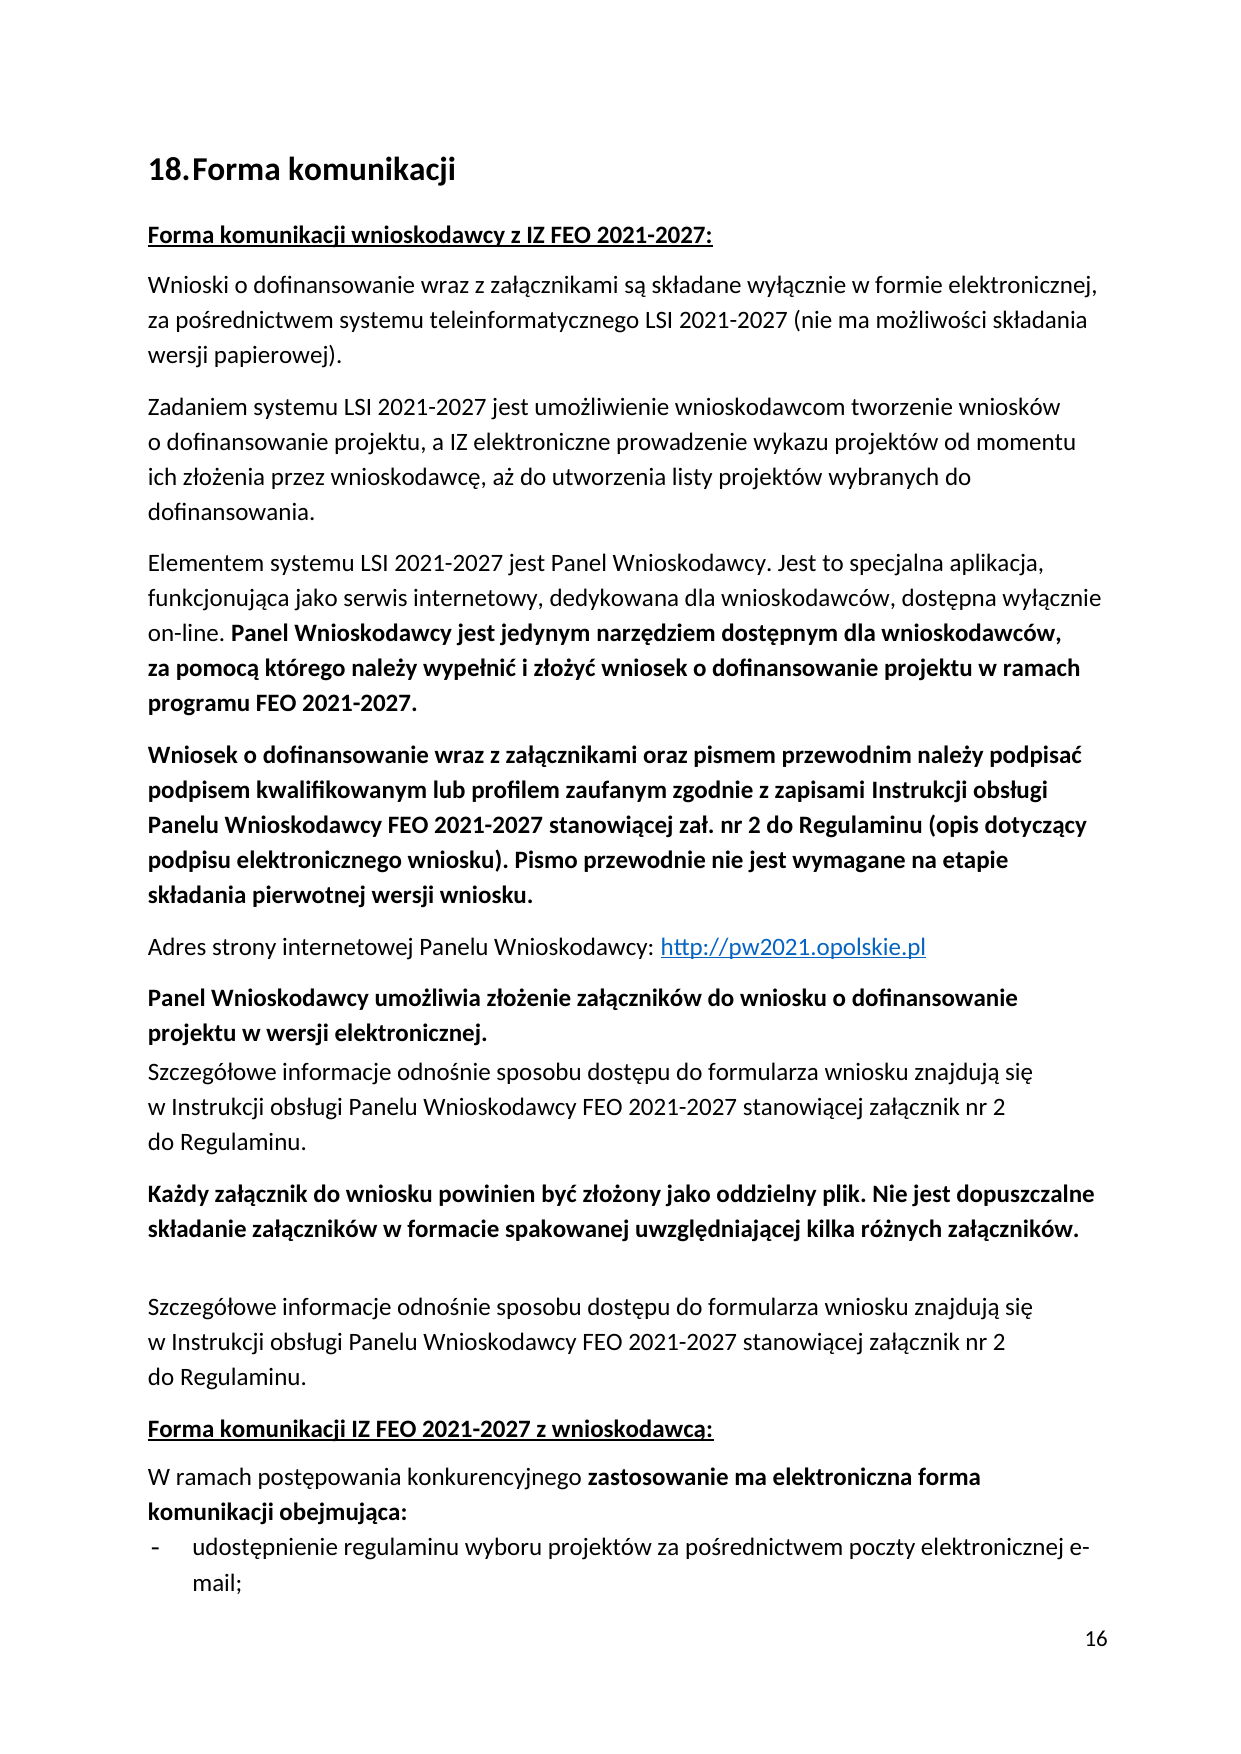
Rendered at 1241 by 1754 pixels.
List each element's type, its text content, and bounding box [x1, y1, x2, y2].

text W ramach postępowania konkurencyjnego zastosowanie ma elektroniczna forma komunikacji obejmująca: [148, 1461, 1107, 1526]
list udostępnienie regulaminu wyboru projektów za pośrednictwem poczty elektronicznej e-mail; [148, 1531, 1107, 1597]
text Adres strony internetowej Panelu Wnioskodawcy: http://pw2021.opolskie.pl [148, 931, 1107, 961]
subtitle Forma komunikacji [148, 148, 1107, 188]
text Zadaniem systemu LSI 2021-2027 jest umożliwienie wnioskodawcom tworzenie wniosków o dofinansowanie projektu, a IZ elektroniczne prowadzenie wykazu projektów od momentu ich złożenia przez wnioskodawcę, aż do utworzenia listy projektów wybranych do dofinansowania. [148, 391, 1107, 526]
text Wniosek o dofinansowanie wraz z załącznikami oraz pismem przewodnim należy podpisać podpisem kwalifikowanym lub profilem zaufanym zgodnie z zapisami Instrukcji obsługi Panelu Wnioskodawcy FEO 2021-2027 stanowiącej zał. nr 2 do Regulaminu (opis dotyczący podpisu elektronicznego wniosku). Pismo przewodnie nie jest wymagane na etapie składania pierwotnej wersji wniosku. [148, 739, 1107, 909]
text Szczegółowe informacje odnośnie sposobu dostępu do formularza wniosku znajdują się w Instrukcji obsługi Panelu Wnioskodawcy FEO 2021-2027 stanowiącej załącznik nr 2 do Regulaminu. [148, 1057, 1107, 1157]
text Forma komunikacji IZ FEO 2021-2027 z wnioskodawcą: [148, 1413, 1107, 1444]
text Forma komunikacji wnioskodawcy z IZ FEO 2021-2027: [148, 219, 1107, 250]
text Wnioski o dofinansowanie wraz z załącznikami są składane wyłącznie w formie elektronicznej, za pośrednictwem systemu teleinformatycznego LSI 2021-2027 (nie ma możliwości składania wersji papierowej). [148, 269, 1107, 369]
text Każdy załącznik do wniosku powinien być złożony jako oddzielny plik. Nie jest dopuszczalne składanie załączników w formacie spakowanej uwzględniającej kilka różnych załączników. [148, 1178, 1107, 1244]
text Szczegółowe informacje odnośnie sposobu dostępu do formularza wniosku znajdują się w Instrukcji obsługi Panelu Wnioskodawcy FEO 2021-2027 stanowiącej załącznik nr 2 do Regulaminu. [148, 1292, 1107, 1392]
text Elementem systemu LSI 2021-2027 jest Panel Wnioskodawcy. Jest to specjalna aplikacja, funkcjonująca jako serwis internetowy, dedykowana dla wnioskodawców, dostępna wyłącznie on-line. Panel Wnioskodawcy jest jedynym narzędziem dostępnym dla wnioskodawców, za pomocą którego należy wypełnić i złożyć wniosek o dofinansowanie projektu w ramach programu FEO 2021-2027. [148, 547, 1107, 718]
text Panel Wnioskodawcy umożliwia złożenie załączników do wniosku o dofinansowanie projektu w wersji elektronicznej. [148, 982, 1107, 1048]
